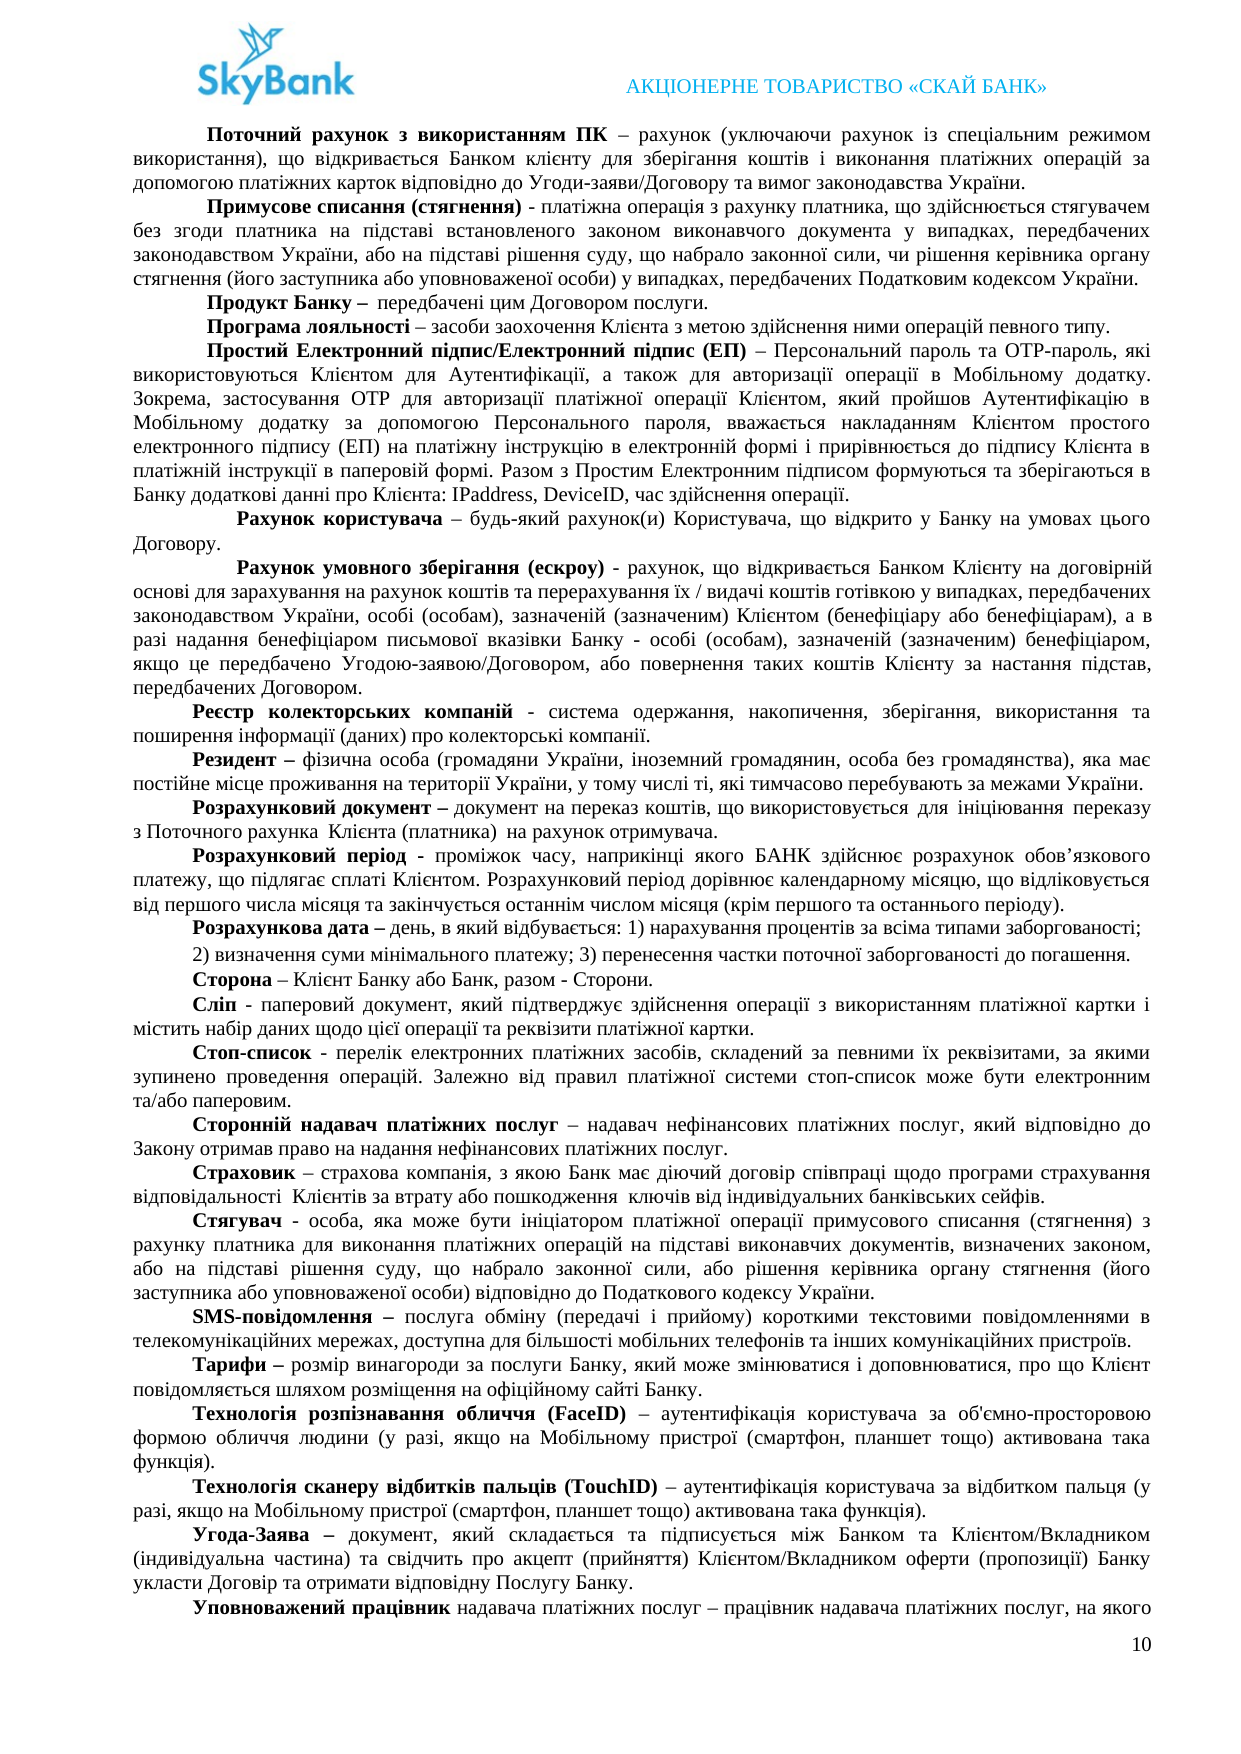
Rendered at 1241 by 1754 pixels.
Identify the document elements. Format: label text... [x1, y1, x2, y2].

text Розрахунковий період - проміжок часу, наприкінці якого БАНК здійснює розрахунок обов’язкового платежу, що підлягає сплаті Клієнтом. Розрахунковий період дорівнює календарному місяцю, що відліковується від першого числа місяця та закінчується останнім числом місяця (крім першого та останнього періоду). [133, 843, 1151, 916]
text Страховик – страхова компанія, з якою Банк має діючий договір співпраці щодо програми страхування відповідальності Клієнтів за втрату або пошкодження ключів від індивідуальних банківських сейфів. [133, 1160, 1151, 1208]
text Технологія сканеру відбитків пальців (TouchID) – аутентифікація користувача за відбитком пальця (у разі, якщо на Мобільному пристрої (смартфон, планшет тощо) активована така функція). [133, 1474, 1151, 1522]
text Реєстр колекторських компаній - система одержання, накопичення, зберігання, використання та поширення інформації (даних) про колекторські компанії. [133, 699, 1151, 747]
text SMS-повідомлення – послуга обміну (передачі і прийому) короткими текстовими повідомленнями в телекомунікаційних мережах, доступна для більшості мобільних телефонів та інших комунікаційних пристроїв. [133, 1304, 1151, 1352]
text Сліп - паперовий документ, який підтверджує здійснення операції з використанням платіжної картки і містить набір даних щодо цієї операції та реквізити платіжної картки. [133, 991, 1151, 1039]
text Розрахункова дата – день, в який відбувається: 1) нарахування процентів за всіма типами заборгованості; [133, 916, 1151, 939]
text Поточний рахунок з використанням ПК – рахунок (уключаючи рахунок із спеціальним режимом використання), що відкривається Банком клієнту для зберігання коштів і виконання платіжних операцій за допомогою платіжних карток відповідно до Угоди-заяви/Договору та вимог законодавства України. [133, 122, 1151, 194]
picture [197, 21, 357, 106]
text Простий Електронний підпис/Електронний підпис (ЕП) – Персональний пароль та ОТР-пароль, які використовуються Клієнтом для Аутентифікації, а також для авторизації операції в Мобільному додатку. Зокрема, застосування ОТР для авторизації платіжної операції Клієнтом, який пройшов Аутентифікацію в Мобільному додатку за допомогою Персонального пароля, вважається накладанням Клієнтом простого електронного підпису (ЕП) на платіжну інструкцію в електронній формі і прирівнюється до підпису Клієнта в платіжній інструкції в паперовій формі. Разом з Простим Електронним підписом формуються та зберігаються в Банку додаткові данні про Клієнта: IPaddress, DeviceID, час здійснення операції. [133, 338, 1151, 506]
text Сторонній надавач платіжних послуг – надавач нефінансових платіжних послуг, який відповідно до Закону отримав право на надання нефінансових платіжних послуг. [133, 1112, 1151, 1160]
text Рахунок умовного зберігання (ескроу) - рахунок, що відкривається Банком Клієнту на договірній основі для зарахування на рахунок коштів та перерахування їх / видачі коштів готівкою у випадках, передбачених законодавством України, особі (особам), зазначеній (зазначеним) Клієнтом (бенефіціару або бенефіціарам), а в разі надання бенефіціаром письмової вказівки Банку - особі (особам), зазначеній (зазначеним) бенефіціаром, якщо це передбачено Угодою-заявою/Договором, або повернення таких коштів Клієнту за настання підстав, передбачених Договором. [133, 554, 1152, 699]
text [133, 1594, 1151, 1619]
text Тарифи – розмір винагороди за послуги Банку, який може змінюватися і доповнюватися, про що Клієнт повідомляється шляхом розміщення на офіційному сайті Банку. [133, 1352, 1151, 1401]
text Стягувач - особа, яка може бути ініціатором платіжної операції примусового списання (стягнення) з рахунку платника для виконання платіжних операцій на підставі виконавчих документів, визначених законом, або на підставі рішення суду, що набрало законної сили, або рішення керівника органу стягнення (його заступника або уповноваженої особи) відповідно до Податкового кодексу України. [133, 1208, 1151, 1304]
text Примусове списання (стягнення) - платіжна операція з рахунку платника, що здійснюється стягувачем без згоди платника на підставі встановленого законом виконавчого документа у випадках, передбачених законодавством України, або на підставі рішення суду, що набрало законної сили, чи рішення керівника органу стягнення (його заступника або уповноваженої особи) у випадках, передбачених Податковим кодексом України. [133, 194, 1151, 290]
text Розрахунковий документ – документ на переказ коштів, що використовується для ініціювання переказу з Поточного рахунка Клієнта (платника) на рахунок отримувача. [133, 795, 1151, 843]
text Технологія розпізнавання обличчя (FaceID) – аутентифікація користувача за об'ємно-просторовою формою обличчя людини (у разі, якщо на Мобільному пристрої (смартфон, планшет тощо) активована така функція). [133, 1401, 1151, 1473]
text Рахунок користувача – будь-який рахунок(и) Користувача, що відкрито у Банку на умовах цього Договору. [133, 506, 1151, 554]
text Продукт Банку – передбачені цим Договором послуги. [133, 290, 1151, 314]
text Сторона – Клієнт Банку або Банк, разом - Сторони. [133, 967, 1151, 991]
text Стоп-список - перелік електронних платіжних засобів, складений за певними їх реквізитами, за якими зупинено проведення операцій. Залежно від правил платіжної системи стоп-список може бути електронним та/або паперовим. [133, 1039, 1151, 1112]
text Угода-Заява – документ, який складається та підписується між Банком та Клієнтом/Вкладником (індивідуальна частина) та свідчить про акцепт (прийняття) Клієнтом/Вкладником оферти (пропозиції) Банку укласти Договір та отримати відповідну Послугу Банку. [133, 1522, 1151, 1594]
picture [627, 82, 634, 91]
text Резидент – фізична особа (громадяни України, іноземний громадянин, особа без громадянства), яка має постійне місце проживання на території України, у тому числі ті, які тимчасово перебувають за межами України. [133, 747, 1151, 795]
text Програма лояльності – засоби заохочення Клієнта з метою здійснення ними операцій певного типу. [133, 314, 1151, 338]
picture [807, 82, 814, 91]
text 2) визначення суми мінімального платежу; 3) перенесення частки поточної заборгованості до погашення. [133, 941, 1151, 966]
